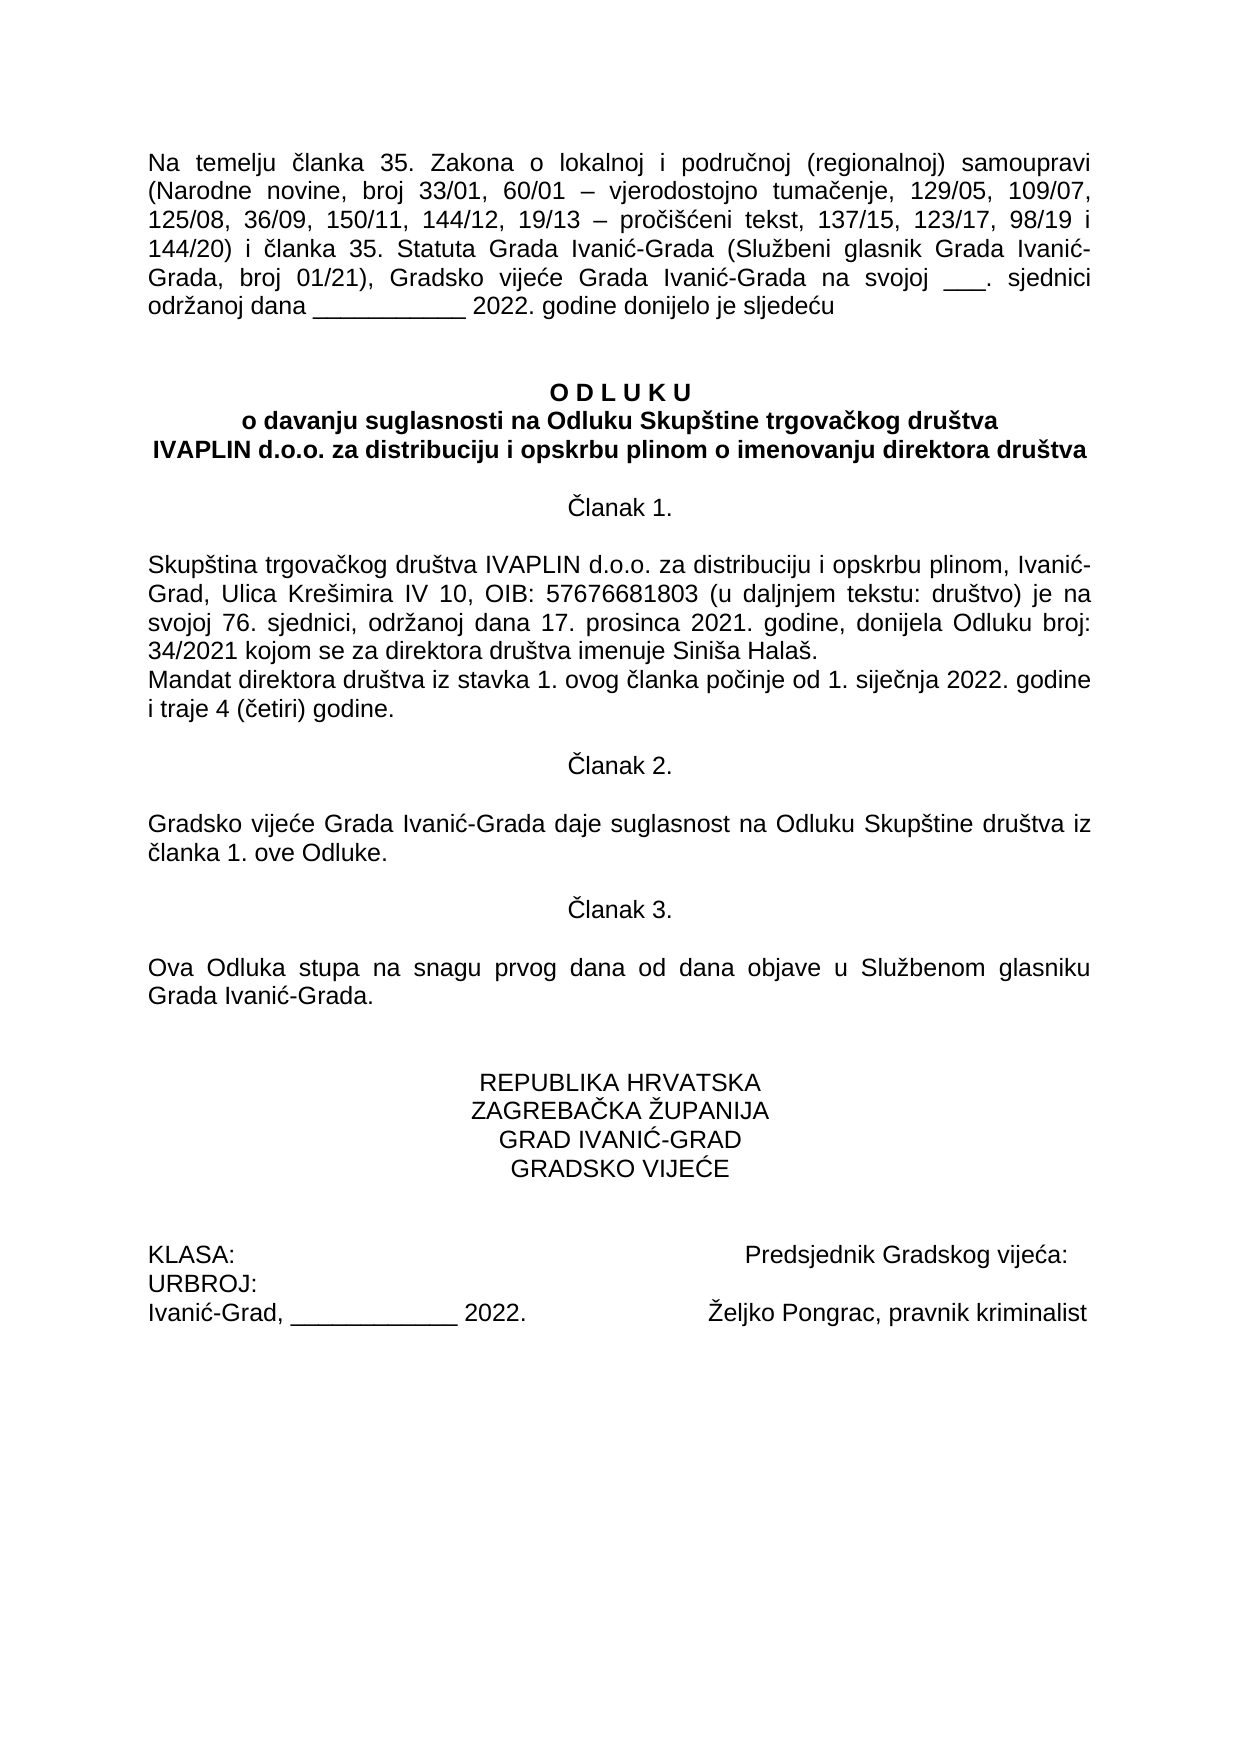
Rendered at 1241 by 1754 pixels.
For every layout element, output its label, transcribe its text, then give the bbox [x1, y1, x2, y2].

text URBROJ: [148, 1269, 1093, 1298]
text O D L U K U [148, 378, 1093, 406]
text GRAD IVANIĆ-GRAD [148, 1125, 1093, 1154]
text Mandat direktora društva iz stavka 1. ovog članka počinje od 1. siječnja 2022. godine i traje 4 (četiri) godine. [148, 665, 1093, 723]
text Članak 2. [148, 751, 1093, 780]
text GRADSKO VIJEĆE [148, 1154, 1093, 1183]
text Na temelju članka 35. Zakona o lokalnoj i područnoj (regionalnoj) samoupravi (Narodne novine, broj 33/01, 60/01 – vjerodostojno tumačenje, 129/05, 109/07, 125/08, 36/09, 150/11, 144/12, 19/13 – pročišćeni tekst, 137/15, 123/17, 98/19 i 144/20) i članka 35. Statuta Grada Ivanić-Grada (Službeni glasnik Grada Ivanić-Grada, broj 01/21), Gradsko vijeće Grada Ivanić-Grada na svojoj ___. sjednici održanoj dana ___________ 2022. godine donijelo je sljedeću [148, 148, 1093, 320]
text KLASA: Predsjednik Gradskog vijeća: [148, 1240, 1093, 1269]
text ZAGREBAČKA ŽUPANIJA [148, 1096, 1093, 1125]
text o davanju suglasnosti na Odluku Skupštine trgovačkog društva [148, 406, 1093, 435]
text Članak 3. [148, 895, 1093, 924]
text Ova Odluka stupa na snagu prvog dana od dana objave u Službenom glasniku Grada Ivanić-Grada. [148, 953, 1093, 1010]
text REPUBLIKA HRVATSKA [148, 1068, 1093, 1096]
text Gradsko vijeće Grada Ivanić-Grada daje suglasnost na Odluku Skupštine društva iz članka 1. ove Odluke. [148, 809, 1093, 866]
text IVAPLIN d.o.o. za distribuciju i opskrbu plinom o imenovanju direktora društva [148, 435, 1093, 464]
text Ivanić-Grad, ____________ 2022. Željko Pongrac, pravnik kriminalist [148, 1298, 1093, 1326]
text Skupština trgovačkog društva IVAPLIN d.o.o. za distribuciju i opskrbu plinom, Ivanić-Grad, Ulica Krešimira IV 10, OIB: 57676681803 (u daljnjem tekstu: društvo) je na svojoj 76. sjednici, održanoj dana 17. prosinca 2021. godine, donijela Odluku broj: 34/2021 kojom se za direktora društva imenuje Siniša Halaš. [148, 550, 1093, 665]
text Članak 1. [148, 493, 1093, 521]
